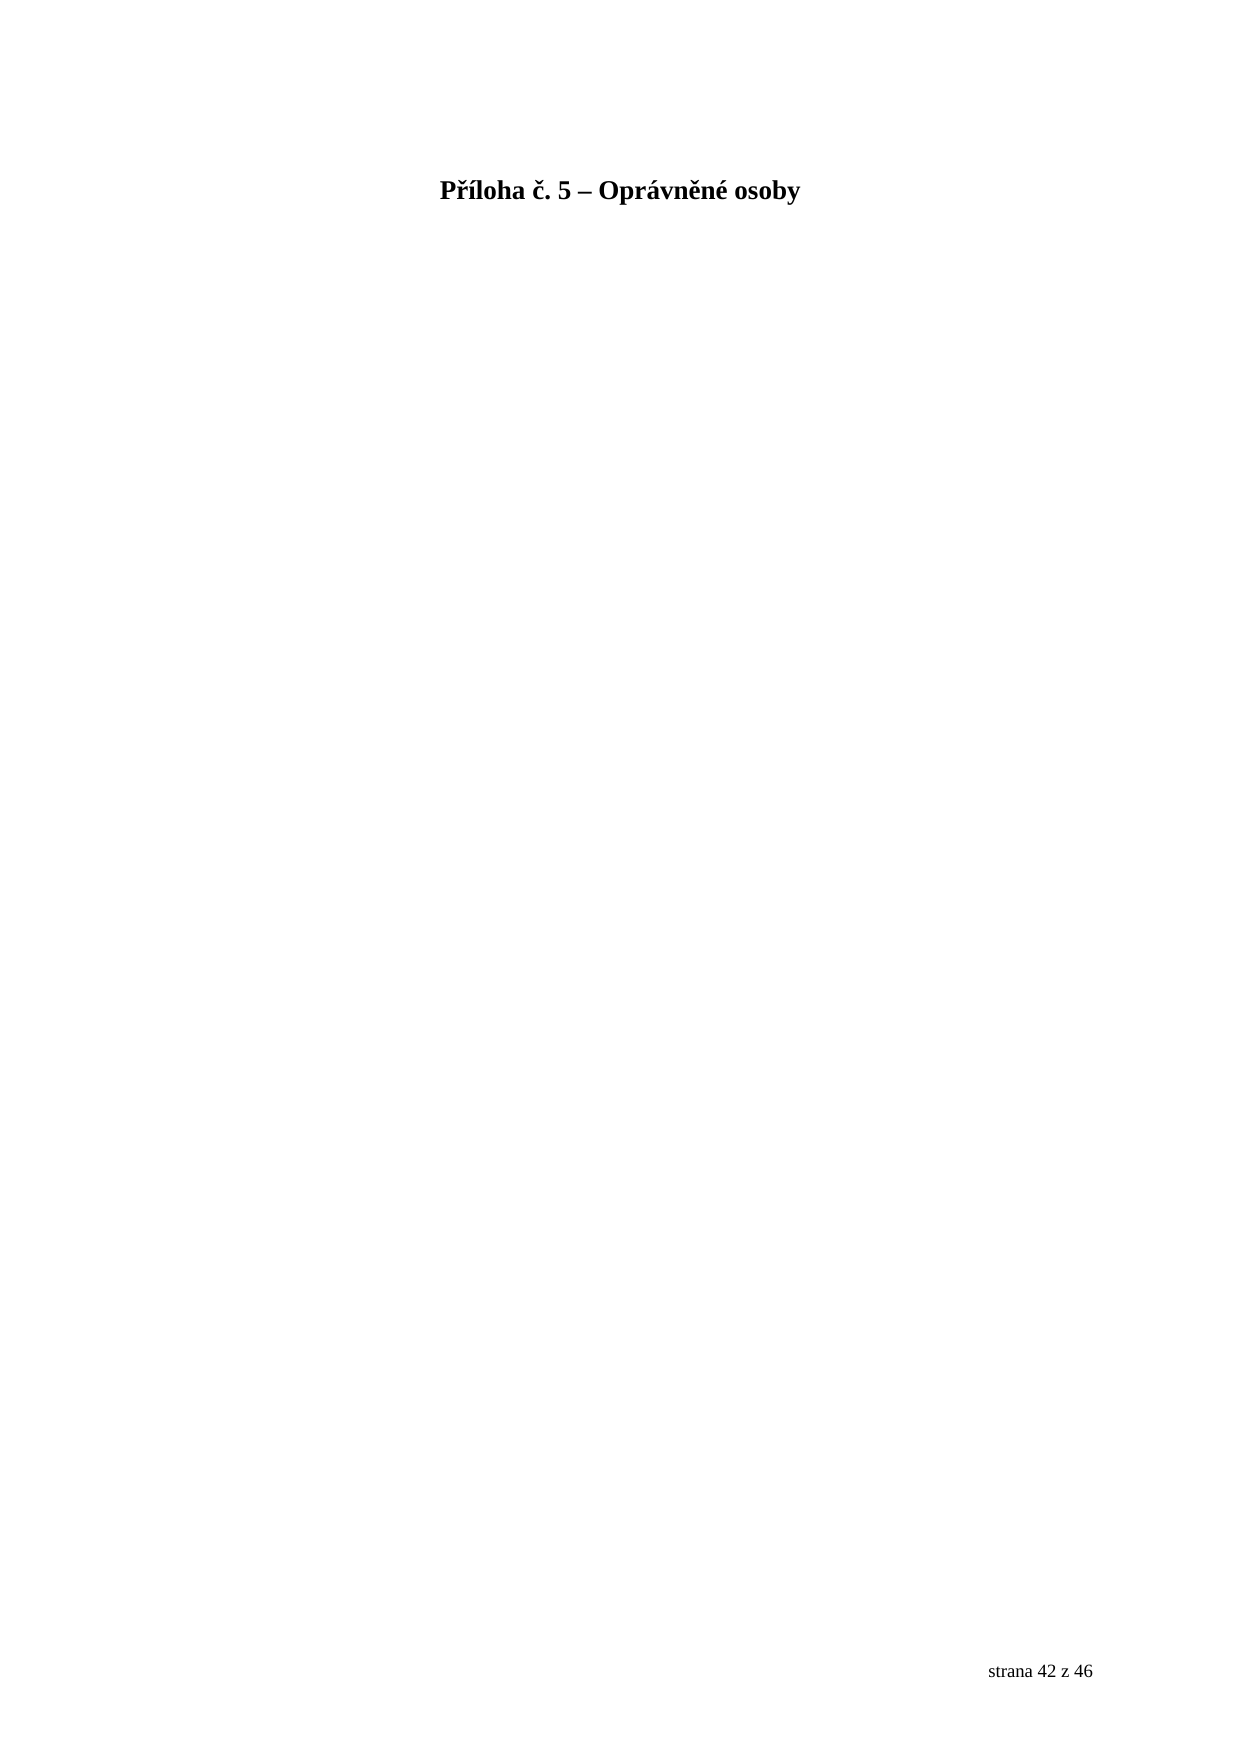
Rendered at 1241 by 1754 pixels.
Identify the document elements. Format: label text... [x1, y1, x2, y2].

text Příloha č. 5 – Oprávněné osoby [148, 174, 1093, 206]
